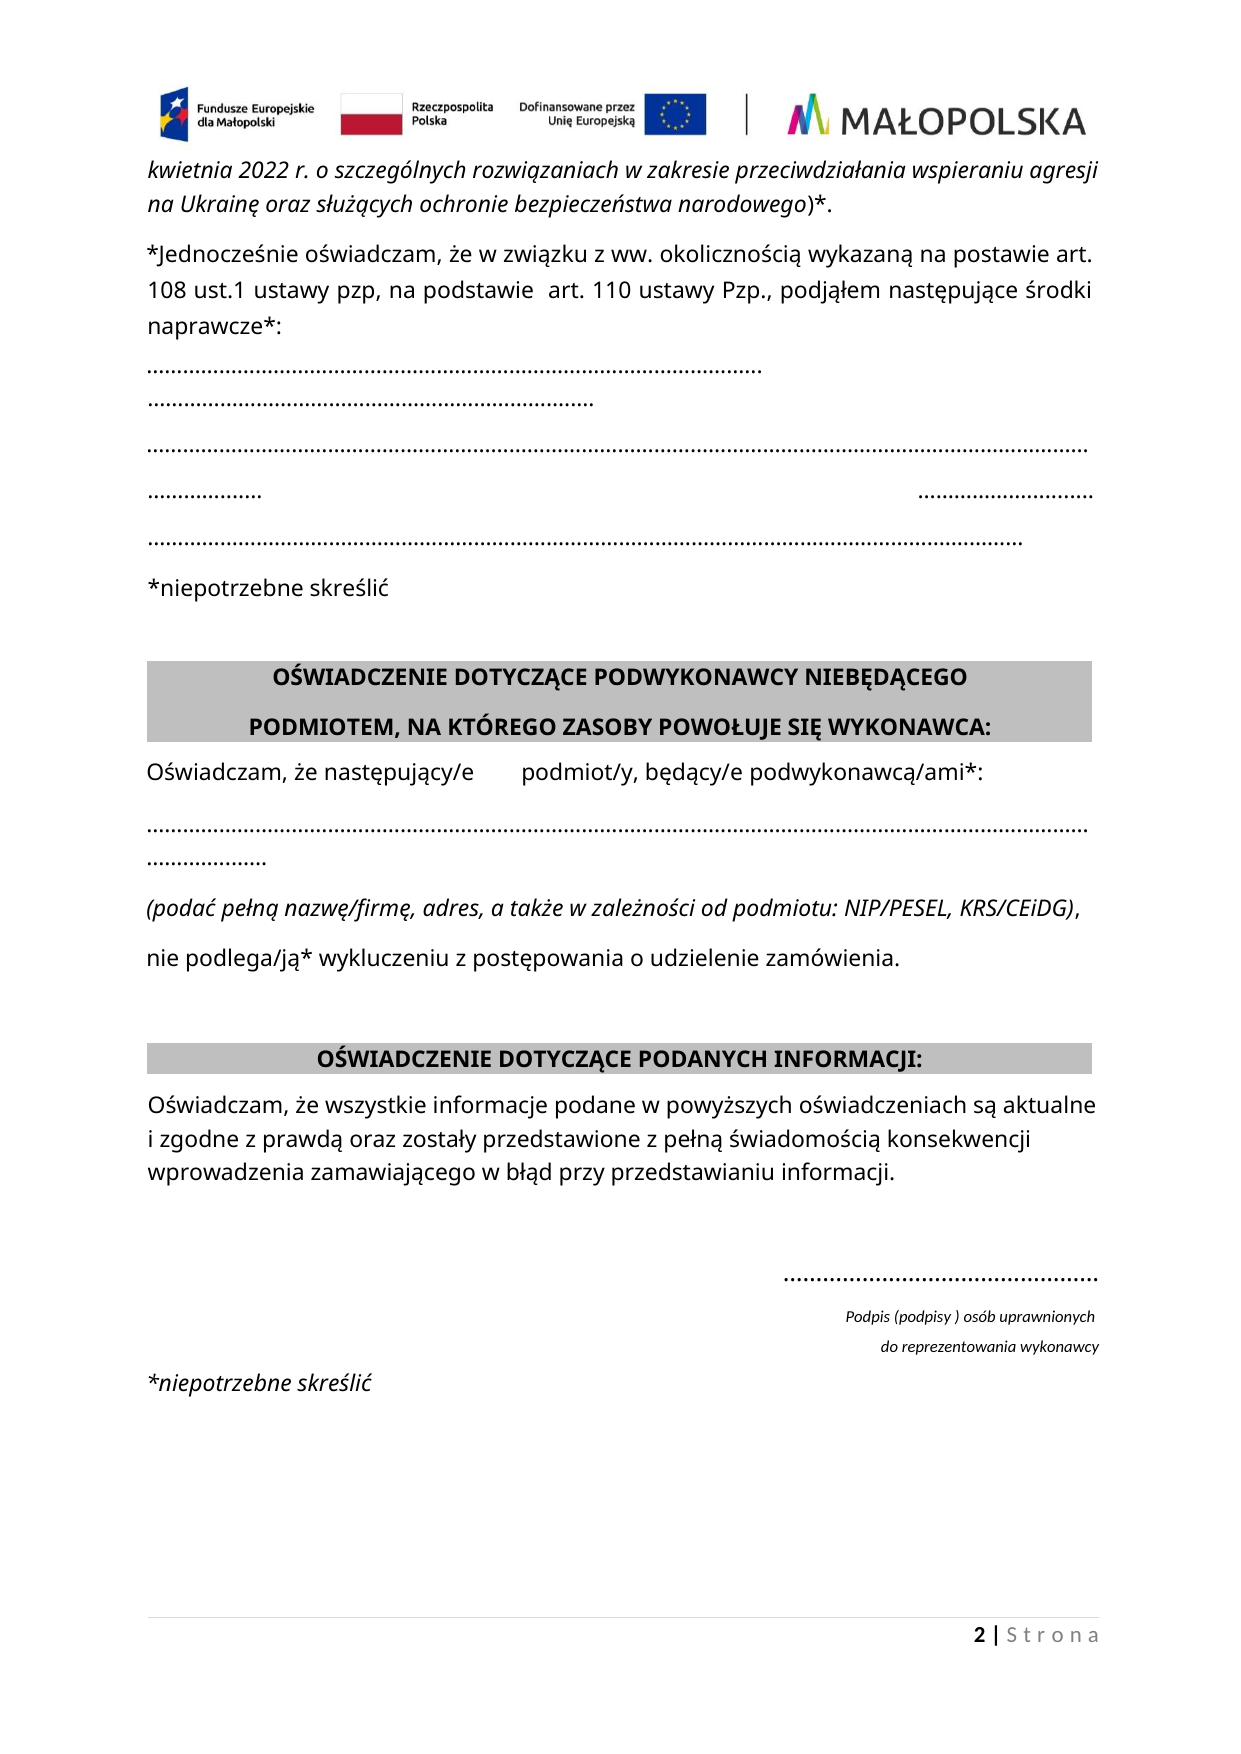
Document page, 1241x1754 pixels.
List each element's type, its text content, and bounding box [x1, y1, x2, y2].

text Oświadczam, że następujący/e podmiot/y, będący/e podwykonawcą/ami*: [146, 756, 1099, 787]
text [147, 154, 1099, 219]
text ………………………………………………………………………………………………………………………………………………….….…… [146, 807, 1099, 872]
text OŚWIADCZENIE DOTYCZĄCE PODWYKONAWCY NIEBĘDĄCEGO [147, 661, 1092, 693]
text Oświadczam, że wszystkie informacje podane w powyższych oświadczeniach są aktualne i zgodne z prawdą oraz zostały przedstawione z pełną świadomością konsekwencji wprowadzenia zamawiającego w błąd przy przedstawianiu informacji. [147, 1089, 1099, 1187]
text *Jednocześnie oświadczam, że w związku z ww. okolicznością wykazaną na postawie art. 108 ust.1 ustawy pzp, na podstawie art. 110 ustawy Pzp., podjąłem następujące środki naprawcze*: [146, 238, 1094, 341]
text *niepotrzebne skreślić [147, 572, 1099, 603]
text nie podlega/ją* wykluczeniu z postępowania o udzielenie zamówienia. [146, 942, 1099, 973]
text Podpis (podpisy ) osób uprawnionych do reprezentowania wykonawcy [147, 1306, 1099, 1357]
text ………………………………………… [147, 1255, 1099, 1289]
text ………………………………………………………………………………………...……………………………………………………………..… [146, 348, 1094, 413]
text *niepotrzebne skreślić [146, 1367, 1094, 1398]
text OŚWIADCZENIE DOTYCZĄCE PODANYCH INFORMACJI: [147, 1043, 1092, 1074]
text ……………………………………………………………………………………………………………………………………………………....… ………………...........………………………………………………………………………………………………………………….…………… [146, 428, 1094, 552]
text PODMIOTEM, NA KTÓREGO ZASOBY POWOŁUJE SIĘ WYKONAWCA: [147, 711, 1092, 742]
text (podać pełną nazwę/firmę, adres, a także w zależności od podmiotu: NIP/PESEL, KRS/CEiDG), [146, 892, 1099, 923]
